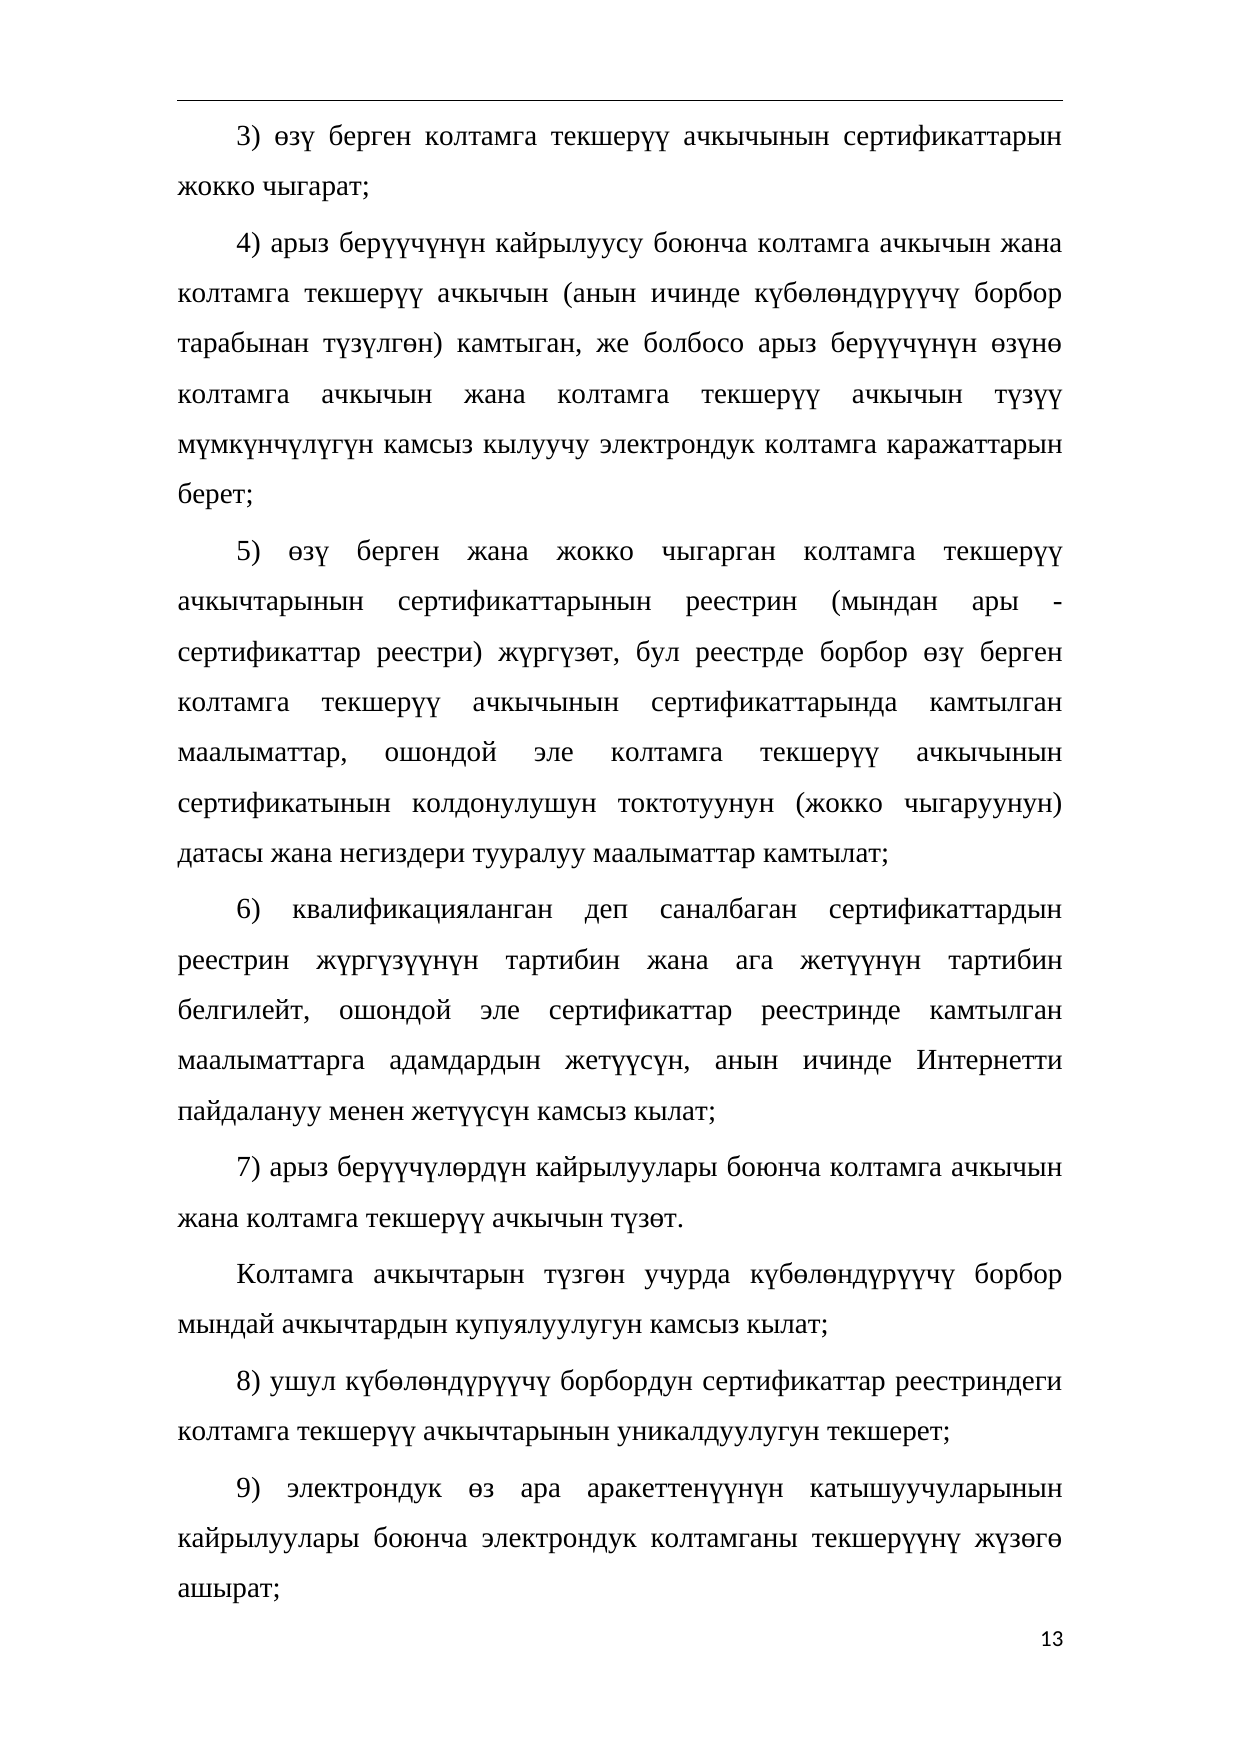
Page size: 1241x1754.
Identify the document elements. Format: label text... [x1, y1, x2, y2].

text 3) өзү берген колтамга текшерүү ачкычынын сертификаттарын жокко чыгарат; [177, 118, 1063, 202]
text 6) квалификацияланган деп саналбаган сертификаттардын реестрин жүргүзүүнүн тартибин жана ага жетүүнүн тартибин белгилейт, ошондой эле сертификаттар реестринде камтылган маалыматтарга адамдардын жетүүсүн, анын ичинде Интернетти пайдалануу менен жетүүсүн камсыз кылат; [177, 892, 1063, 1126]
text 7) арыз берүүчүлөрдүн кайрылуулары боюнча колтамга ачкычын жана колтамга текшерүү ачкычын түзөт. [177, 1149, 1063, 1233]
text 8) ушул күбөлөндүрүүчү борбордун сертификаттар реестриндеги колтамга текшерүү ачкычтарынын уникалдуулугун текшерет; [177, 1363, 1063, 1447]
text Колтамга ачкычтарын түзгөн учурда күбөлөндүрүүчү борбор мындай ачкычтардын купуялуулугун камсыз кылат; [177, 1256, 1063, 1340]
text 4) арыз берүүчүнүн кайрылуусу боюнча колтамга ачкычын жана колтамга текшерүү ачкычын (анын ичинде күбөлөндүрүүчү борбор тарабынан түзүлгөн) камтыган, же болбосо арыз берүүчүнүн өзүнө колтамга ачкычын жана колтамга текшерүү ачкычын түзүү мүмкүнчүлүгүн камсыз кылуучу электрондук колтамга каражаттарын берет; [177, 225, 1063, 510]
text 5) өзү берген жана жокко чыгарган колтамга текшерүү ачкычтарынын сертификаттарынын реестрин (мындан ары - сертификаттар реестри) жүргүзөт, бул реестрде борбор өзү берген колтамга текшерүү ачкычынын сертификаттарында камтылган маалыматтар, ошондой эле колтамга текшерүү ачкычынын сертификатынын колдонулушун токтотуунун (жокко чыгаруунун) датасы жана негиздери тууралуу маалыматтар камтылат; [177, 533, 1063, 868]
text 9) электрондук өз ара аракеттенүүнүн катышуучуларынын кайрылуулары боюнча электрондук колтамганы текшерүүнү жүзөгө ашырат; [177, 1470, 1063, 1604]
